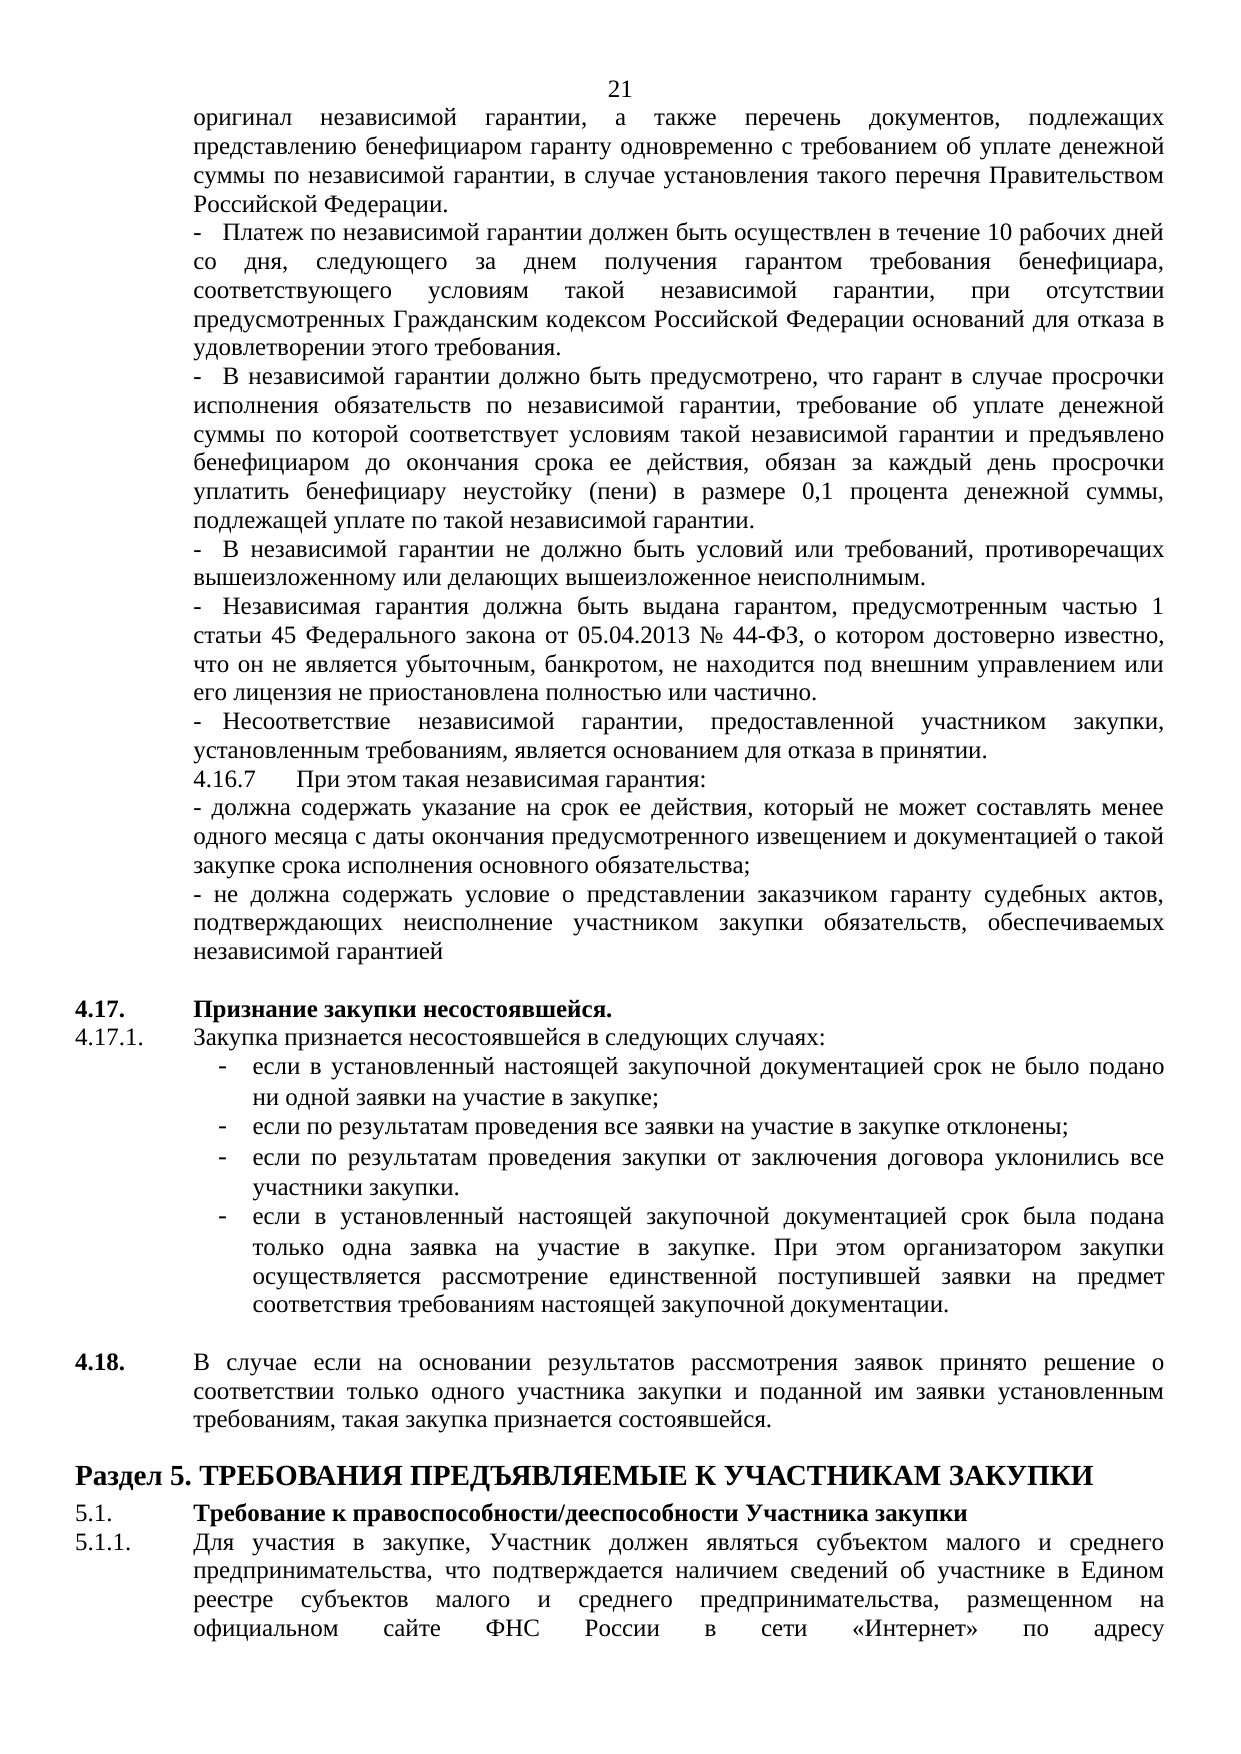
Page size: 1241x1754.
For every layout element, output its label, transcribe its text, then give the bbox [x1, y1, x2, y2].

list - должна содержать указание на срок ее действия, который не может составлять менее одного месяца с даты окончания предусмотренного извещением и документацией о такой закупке срока исполнения основного обязательства; [193, 792, 1165, 879]
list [75, 1527, 1165, 1642]
list если в установленный настоящей закупочной документацией срок не было подано ни одной заявки на участие в закупке; [215, 1051, 1165, 1111]
list - Несоответствие независимой гарантии, предоставленной участником закупки, установленным требованиям, является основанием для отказа в принятии. [193, 706, 1165, 764]
list Закупка признается несостоявшейся в следующих случаях: [75, 1022, 1165, 1051]
list - В независимой гарантии должно быть предусмотрено, что гарант в случае просрочки исполнения обязательств по независимой гарантии, требование об уплате денежной суммы по которой соответствует условиям такой независимой гарантии и предъявлено бенефициаром до окончания срока ее действия, обязан за каждый день просрочки уплатить бенефициару неустойку (пени) в размере 0,1 процента денежной суммы, подлежащей уплате по такой независимой гарантии. [193, 361, 1165, 534]
list 4.16.7 При этом такая независимая гарантия: [193, 764, 1165, 792]
list если по результатам проведения закупки от заключения договора уклонились все участники закупки. [215, 1142, 1165, 1201]
list - не должна содержать условие о представлении заказчиком гаранту судебных актов, подтверждающих неисполнение участником закупки обязательств, обеспечиваемых независимой гарантией [193, 879, 1165, 965]
list - Независимая гарантия должна быть выдана гарантом, предусмотренным частью 1 статьи 45 Федерального закона от 05.04.2013 № 44-ФЗ, о котором достоверно известно, что он не является убыточным, банкротом, не находится под внешним управлением или его лицензия не приостановлена полностью или частично. [193, 591, 1165, 706]
list - В независимой гарантии не должно быть условий или требований, противоречащих вышеизложенному или делающих вышеизложенное неисполнимым. [193, 534, 1165, 591]
list - Платеж по независимой гарантии должен быть осуществлен в течение 10 рабочих дней со дня, следующего за днем получения гарантом требования бенефициара, соответствующего условиям такой независимой гарантии, при отсутствии предусмотренных Гражданским кодексом Российской Федерации оснований для отказа в удовлетворении этого требования. [193, 217, 1165, 361]
list Признание закупки несостоявшейся. [75, 994, 1165, 1022]
list Требование к правоспособности/дееспособности Участника закупки [75, 1498, 1165, 1527]
subtitle Раздел 5. Требования предъявляемые к участникам закупки [75, 1458, 1165, 1492]
list В случае если на основании результатов рассмотрения заявок принято решение о соответствии только одного участника закупки и поданной им заявки установленным требованиям, такая закупка признается состоявшейся. [75, 1347, 1165, 1433]
list если в установленный настоящей закупочной документацией срок была подана только одна заявка на участие в закупке. При этом организатором закупки осуществляется рассмотрение единственной поступившей заявки на предмет соответствия требованиям настоящей закупочной документации. [215, 1201, 1165, 1318]
list если по результатам проведения все заявки на участие в закупке отклонены; [215, 1111, 1165, 1142]
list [193, 102, 1165, 217]
